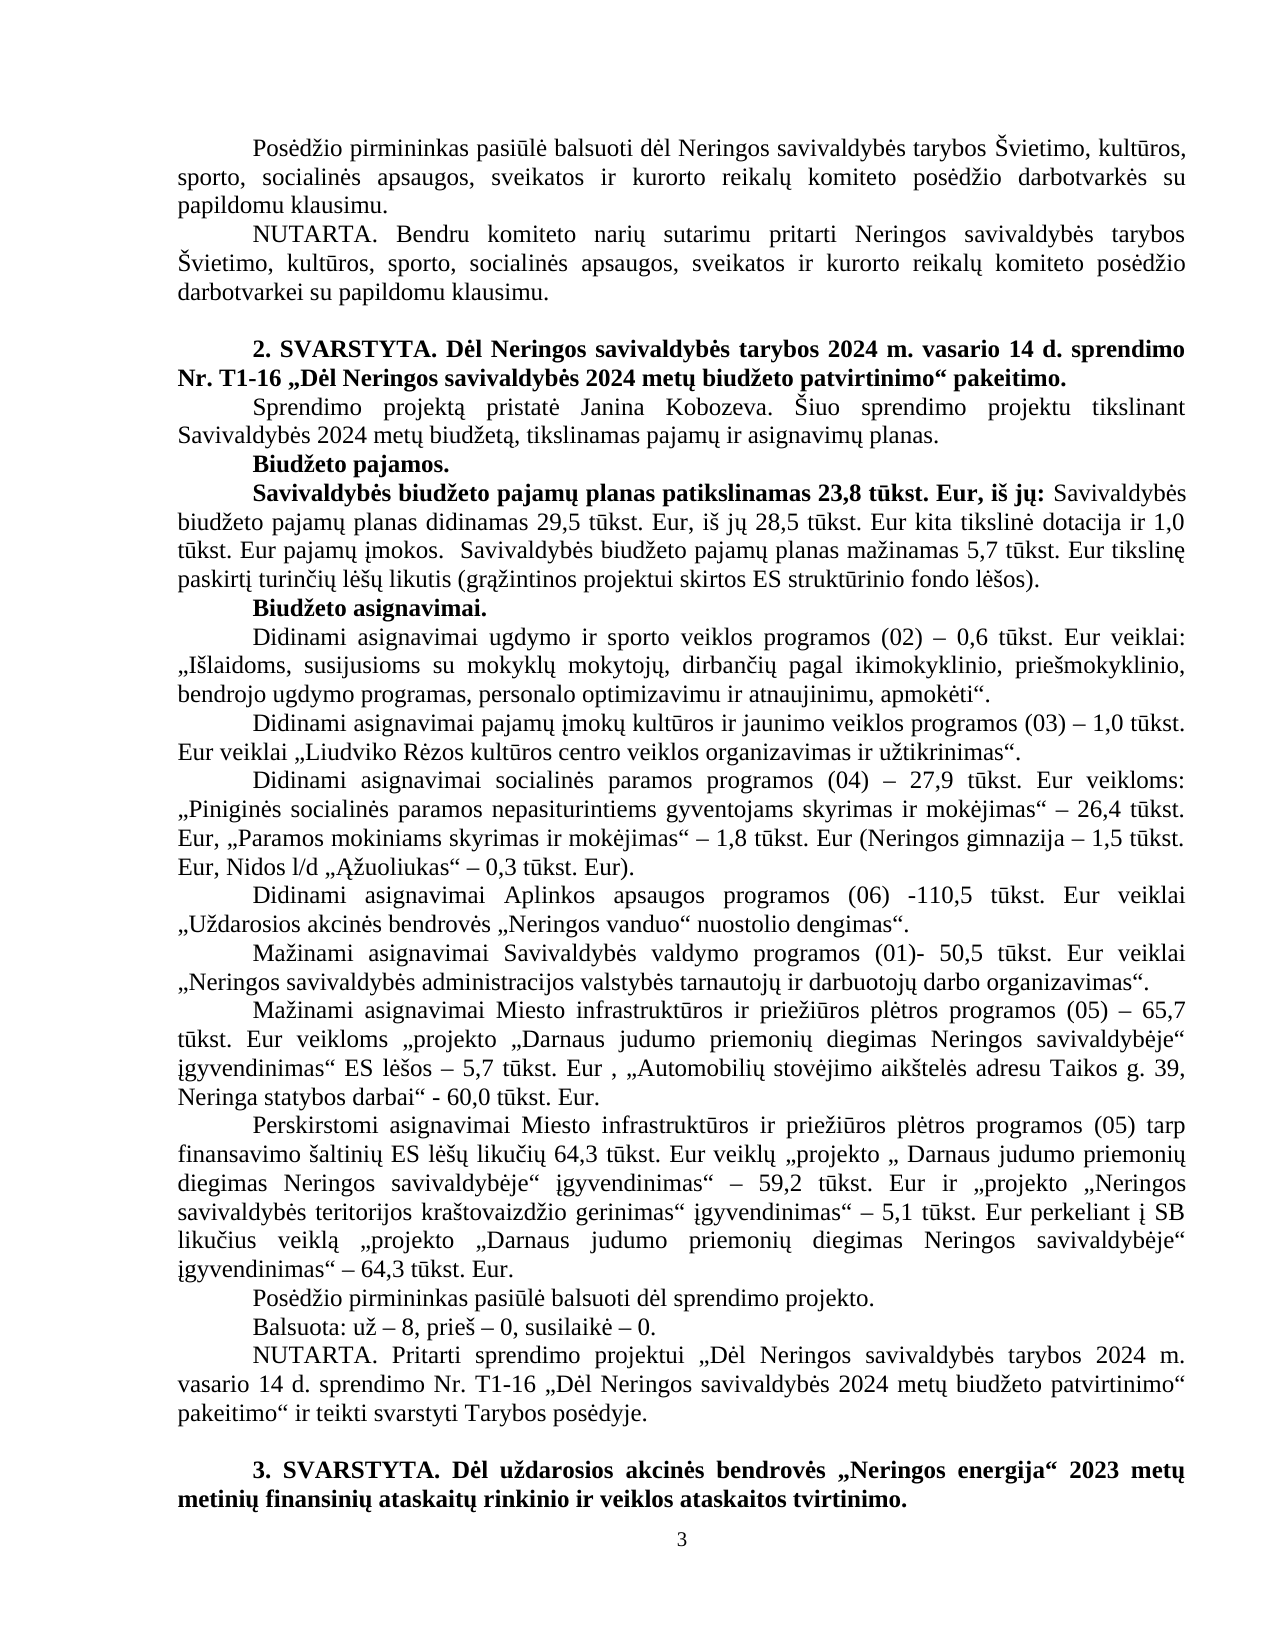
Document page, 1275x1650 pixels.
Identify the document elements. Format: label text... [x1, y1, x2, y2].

text Perskirstomi asignavimai Miesto infrastruktūros ir priežiūros plėtros programos (05) tarp finansavimo šaltinių ES lėšų likučių 64,3 tūkst. Eur veiklų „projekto „ Darnaus judumo priemonių diegimas Neringos savivaldybėje“ įgyvendinimas“ – 59,2 tūkst. Eur ir „projekto „Neringos savivaldybės teritorijos kraštovaizdžio gerinimas“ įgyvendinimas“ – 5,1 tūkst. Eur perkeliant į SB likučius veiklą „projekto „Darnaus judumo priemonių diegimas Neringos savivaldybėje“ įgyvendinimas“ – 64,3 tūkst. Eur. [177, 1110, 1186, 1283]
text 2. SVARSTYTA. Dėl Neringos savivaldybės tarybos 2024 m. vasario 14 d. sprendimo Nr. T1-16 „Dėl Neringos savivaldybės 2024 metų biudžeto patvirtinimo“ pakeitimo. [177, 334, 1186, 392]
text Biudžeto pajamos. [177, 449, 1186, 478]
text Didinami asignavimai ugdymo ir sporto veiklos programos (02) – 0,6 tūkst. Eur veiklai: „Išlaidoms, susijusioms su mokyklų mokytojų, dirbančių pagal ikimokyklinio, priešmokyklinio, bendrojo ugdymo programas, personalo optimizavimu ir atnaujinimu, apmokėti“. [177, 622, 1186, 708]
text Didinami asignavimai pajamų įmokų kultūros ir jaunimo veiklos programos (03) – 1,0 tūkst. Eur veiklai „Liudviko Rėzos kultūros centro veiklos organizavimas ir užtikrinimas“. [177, 708, 1186, 765]
text Mažinami asignavimai Miesto infrastruktūros ir priežiūros plėtros programos (05) – 65,7 tūkst. Eur veikloms „projekto „Darnaus judumo priemonių diegimas Neringos savivaldybėje“ įgyvendinimas“ ES lėšos – 5,7 tūkst. Eur , „Automobilių stovėjimo aikštelės adresu Taikos g. 39, Neringa statybos darbai“ - 60,0 tūkst. Eur. [177, 995, 1186, 1110]
text Posėdžio pirmininkas pasiūlė balsuoti dėl Neringos savivaldybės tarybos Švietimo, kultūros, sporto, socialinės apsaugos, sveikatos ir kurorto reikalų komiteto posėdžio darbotvarkės su papildomu klausimu. [177, 133, 1186, 219]
text Biudžeto asignavimai. [177, 593, 1186, 622]
text Mažinami asignavimai Savivaldybės valdymo programos (01)- 50,5 tūkst. Eur veiklai „Neringos savivaldybės administracijos valstybės tarnautojų ir darbuotojų darbo organizavimas“. [177, 938, 1186, 995]
text NUTARTA. Bendru komiteto narių sutarimu pritarti Neringos savivaldybės tarybos Švietimo, kultūros, sporto, socialinės apsaugos, sveikatos ir kurorto reikalų komiteto posėdžio darbotvarkei su papildomu klausimu. [177, 219, 1186, 305]
text Savivaldybės biudžeto pajamų planas patikslinamas 23,8 tūkst. Eur, iš jų: Savivaldybės biudžeto pajamų planas didinamas 29,5 tūkst. Eur, iš jų 28,5 tūkst. Eur kita tikslinė dotacija ir 1,0 tūkst. Eur pajamų įmokos. Savivaldybės biudžeto pajamų planas mažinamas 5,7 tūkst. Eur tikslinę paskirtį turinčių lėšų likutis (grąžintinos projektui skirtos ES struktūrinio fondo lėšos). [177, 478, 1186, 593]
text Posėdžio pirmininkas pasiūlė balsuoti dėl sprendimo projekto. [177, 1283, 1186, 1312]
text Balsuota: už – 8, prieš – 0, susilaikė – 0. [177, 1312, 1186, 1340]
text 3. SVARSTYTA. Dėl uždarosios akcinės bendrovės „Neringos energija“ 2023 metų metinių finansinių ataskaitų rinkinio ir veiklos ataskaitos tvirtinimo. [177, 1455, 1186, 1513]
text Sprendimo projektą pristatė Janina Kobozeva. Šiuo sprendimo projektu tikslinant Savivaldybės 2024 metų biudžetą, tikslinamas pajamų ir asignavimų planas. [177, 392, 1186, 449]
text NUTARTA. Pritarti sprendimo projektui „Dėl Neringos savivaldybės tarybos 2024 m. vasario 14 d. sprendimo Nr. T1-16 „Dėl Neringos savivaldybės 2024 metų biudžeto patvirtinimo“ pakeitimo“ ir teikti svarstyti Tarybos posėdyje. [177, 1340, 1186, 1427]
text Didinami asignavimai Aplinkos apsaugos programos (06) -110,5 tūkst. Eur veiklai „Uždarosios akcinės bendrovės „Neringos vanduo“ nuostolio dengimas“. [177, 880, 1186, 938]
text Didinami asignavimai socialinės paramos programos (04) – 27,9 tūkst. Eur veikloms: „Piniginės socialinės paramos nepasiturintiems gyventojams skyrimas ir mokėjimas“ – 26,4 tūkst. Eur, „Paramos mokiniams skyrimas ir mokėjimas“ – 1,8 tūkst. Eur (Neringos gimnazija – 1,5 tūkst. Eur, Nidos l/d „Ąžuoliukas“ – 0,3 tūkst. Eur). [177, 765, 1186, 880]
